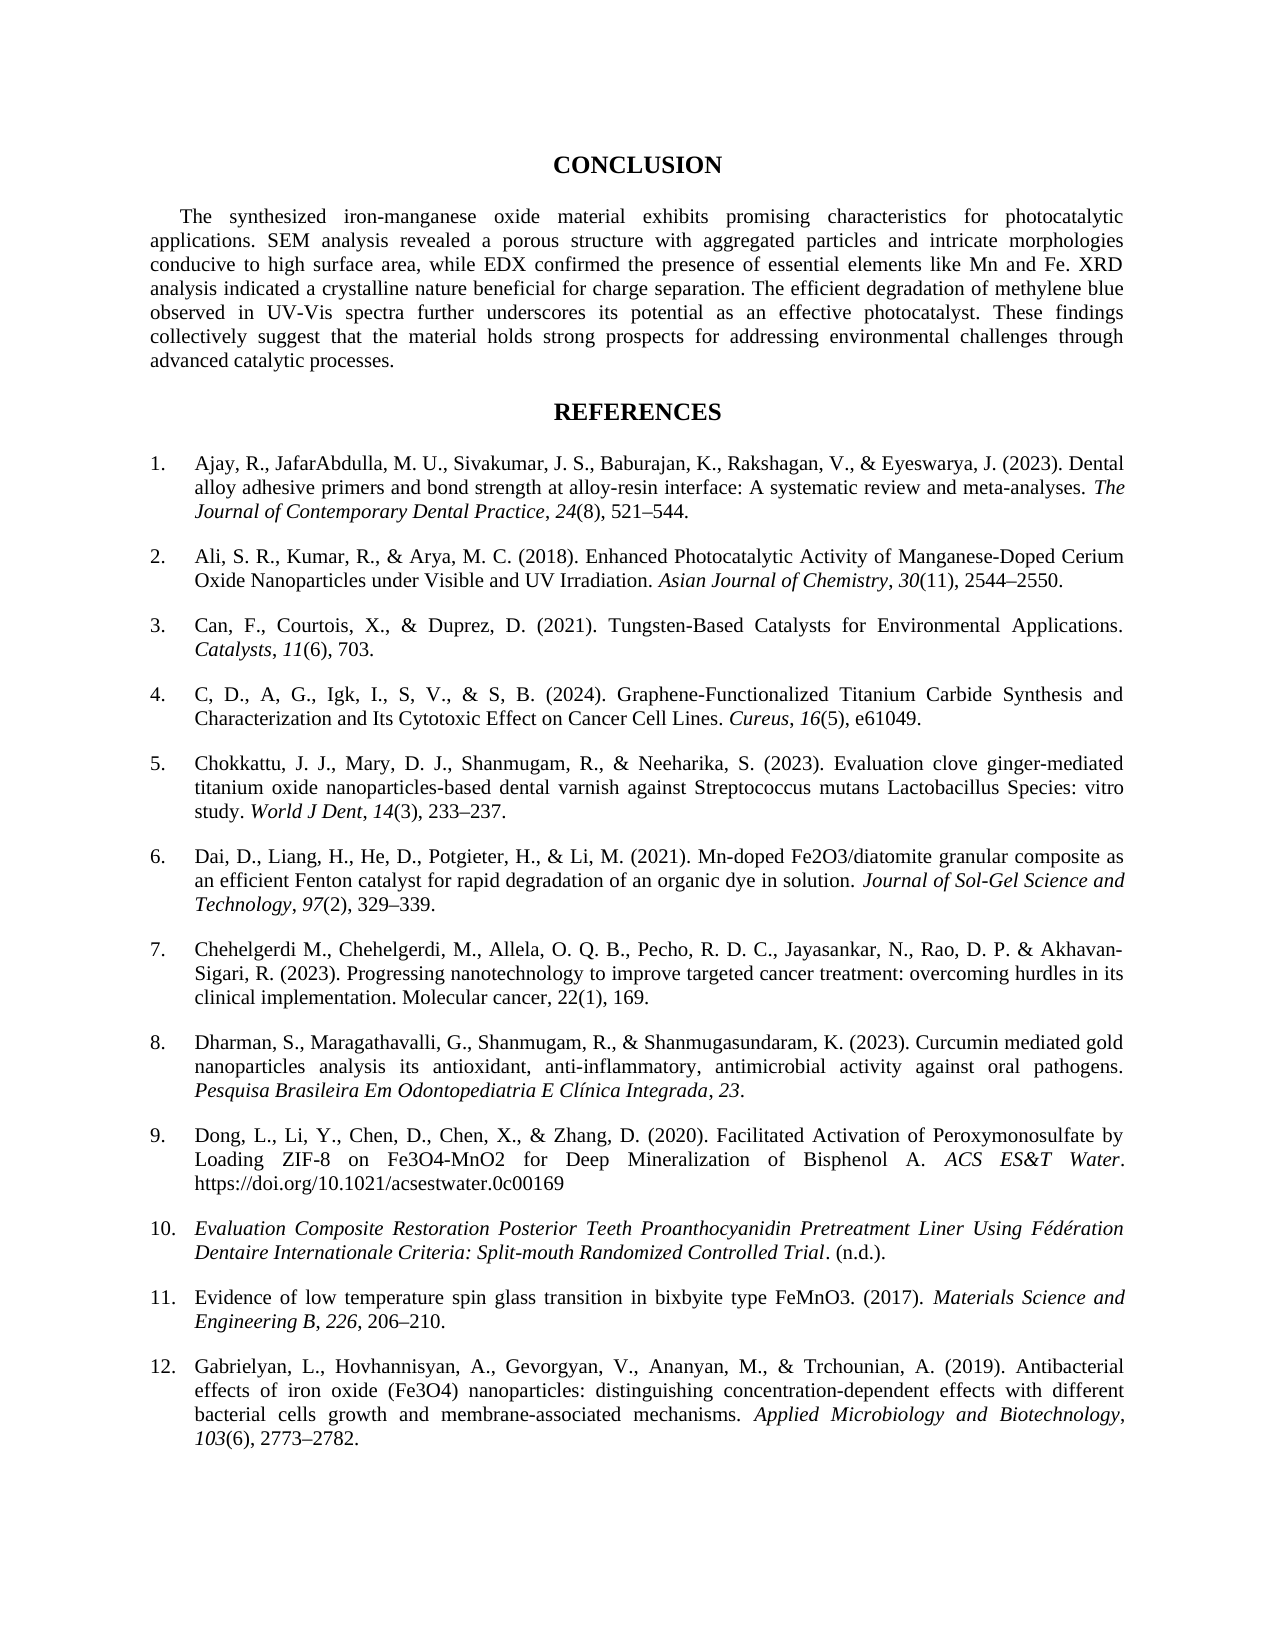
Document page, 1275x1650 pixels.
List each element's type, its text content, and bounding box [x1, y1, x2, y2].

text Ajay, R., JafarAbdulla, M. U., Sivakumar, J. S., Baburajan, K., Rakshagan, V., & Eyeswarya, J. (2023). Dental alloy adhesive primers and bond strength at alloy-resin interface: A systematic review and meta-analyses. The Journal of Contemporary Dental Practice, 24(8), 521–544. [150, 451, 1125, 523]
text Evidence of low temperature spin glass transition in bixbyite type FeMnO3. (2017). Materials Science and Engineering B, 226, 206–210. [150, 1285, 1125, 1333]
text Dharman, S., Maragathavalli, G., Shanmugam, R., & Shanmugasundaram, K. (2023). Curcumin mediated gold nanoparticles analysis its antioxidant, anti-inflammatory, antimicrobial activity against oral pathogens. Pesquisa Brasileira Em Odontopediatria E Clínica Integrada, 23. [150, 1030, 1125, 1102]
text The synthesized iron-manganese oxide material exhibits promising characteristics for photocatalytic applications. SEM analysis revealed a porous structure with aggregated particles and intricate morphologies conducive to high surface area, while EDX confirmed the presence of essential elements like Mn and Fe. XRD analysis indicated a crystalline nature beneficial for charge separation. The efficient degradation of methylene blue observed in UV-Vis spectra further underscores its potential as an effective photocatalyst. These findings collectively suggest that the material holds strong prospects for addressing environmental challenges through advanced catalytic processes. [150, 204, 1125, 372]
text Dong, L., Li, Y., Chen, D., Chen, X., & Zhang, D. (2020). Facilitated Activation of Peroxymonosulfate by Loading ZIF-8 on Fe3O4-MnO2 for Deep Mineralization of Bisphenol A. ACS ES&T Water. https://doi.org/10.1021/acsestwater.0c00169 [150, 1123, 1125, 1195]
text Gabrielyan, L., Hovhannisyan, A., Gevorgyan, V., Ananyan, M., & Trchounian, A. (2019). Antibacterial effects of iron oxide (Fe3O4) nanoparticles: distinguishing concentration-dependent effects with different bacterial cells growth and membrane-associated mechanisms. Applied Microbiology and Biotechnology, 103(6), 2773–2782. [150, 1354, 1125, 1450]
text C, D., A, G., Igk, I., S, V., & S, B. (2024). Graphene-Functionalized Titanium Carbide Synthesis and Characterization and Its Cytotoxic Effect on Cancer Cell Lines. Cureus, 16(5), e61049. [150, 682, 1125, 730]
text Evaluation Composite Restoration Posterior Teeth Proanthocyanidin Pretreatment Liner Using Fédération Dentaire Internationale Criteria: Split-mouth Randomized Controlled Trial. (n.d.). [150, 1216, 1125, 1264]
text Chokkattu, J. J., Mary, D. J., Shanmugam, R., & Neeharika, S. (2023). Evaluation clove ginger-mediated titanium oxide nanoparticles-based dental varnish against Streptococcus mutans Lactobacillus Species: vitro study. World J Dent, 14(3), 233–237. [150, 751, 1125, 823]
text Can, F., Courtois, X., & Duprez, D. (2021). Tungsten-Based Catalysts for Environmental Applications. Catalysts, 11(6), 703. [150, 613, 1125, 661]
text Chehelgerdi M., Chehelgerdi, M., Allela, O. Q. B., Pecho, R. D. C., Jayasankar, N., Rao, D. P. & Akhavan-Sigari, R. (2023). Progressing nanotechnology to improve targeted cancer treatment: overcoming hurdles in its clinical implementation. Molecular cancer, 22(1), 169. [150, 937, 1125, 1009]
text Ali, S. R., Kumar, R., & Arya, M. C. (2018). Enhanced Photocatalytic Activity of Manganese-Doped Cerium Oxide Nanoparticles under Visible and UV Irradiation. Asian Journal of Chemistry, 30(11), 2544–2550. [150, 544, 1125, 592]
subtitle Conclusion [150, 150, 1125, 179]
text Dai, D., Liang, H., He, D., Potgieter, H., & Li, M. (2021). Mn-doped Fe2O3/diatomite granular composite as an efficient Fenton catalyst for rapid degradation of an organic dye in solution. Journal of Sol-Gel Science and Technology, 97(2), 329–339. [150, 844, 1125, 916]
subtitle References [150, 397, 1125, 426]
